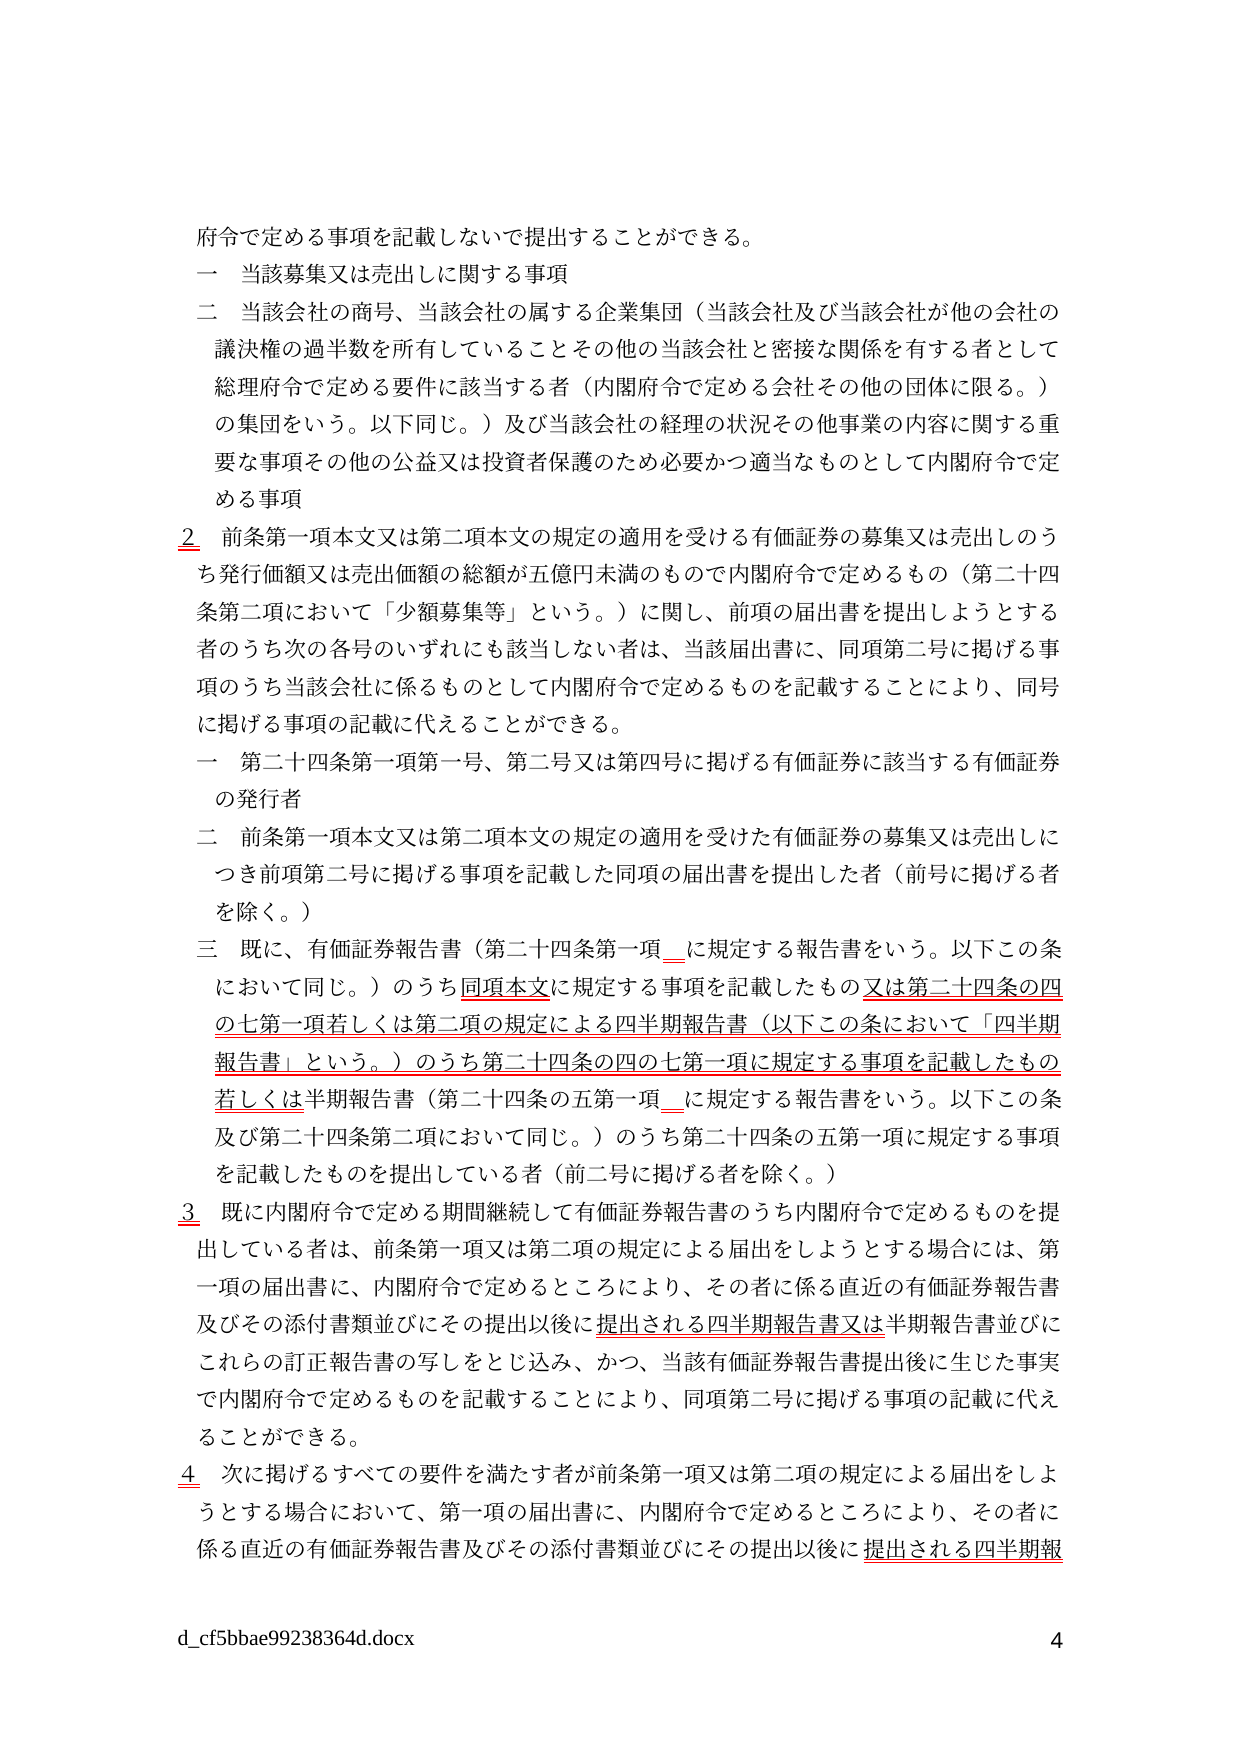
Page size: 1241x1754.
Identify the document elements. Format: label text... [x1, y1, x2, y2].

text ３ 既に内閣府令で定める期間継続して有価証券報告書のうち内閣府令で定めるものを提出している者は、前条第一項又は第二項の規定による届出をしようとする場合には、第一項の届出書に、内閣府令で定めるところにより、その者に係る直近の有価証券報告書及びその添付書類並びにその提出以後に提出される四半期報告書又は半期報告書並びにこれらの訂正報告書の写しをとじ込み、かつ、当該有価証券報告書提出後に生じた事実で内閣府令で定めるものを記載することにより、同項第二号に掲げる事項の記載に代えることができる。 [177, 1192, 1063, 1454]
text 二 前条第一項本文又は第二項本文の規定の適用を受けた有価証券の募集又は売出しにつき前項第二号に掲げる事項を記載した同項の届出書を提出した者（前号に掲げる者を除く。） [196, 817, 1063, 929]
text 二 当該会社の商号、当該会社の属する企業集団（当該会社及び当該会社が他の会社の議決権の過半数を所有していることその他の当該会社と密接な関係を有する者として総理府令で定める要件に該当する者（内閣府令で定める会社その他の団体に限る。）の集団をいう。以下同じ。）及び当該会社の経理の状況その他事業の内容に関する重要な事項その他の公益又は投資者保護のため必要かつ適当なものとして内閣府令で定める事項 [196, 292, 1063, 517]
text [177, 217, 1063, 254]
text 一 当該募集又は売出しに関する事項 [196, 254, 1063, 292]
text ２ 前条第一項本文又は第二項本文の規定の適用を受ける有価証券の募集又は売出しのうち発行価額又は売出価額の総額が五億円未満のもので内閣府令で定めるもの（第二十四条第二項において「少額募集等」という。）に関し、前項の届出書を提出しようとする者のうち次の各号のいずれにも該当しない者は、当該届出書に、同項第二号に掲げる事項のうち当該会社に係るものとして内閣府令で定めるものを記載することにより、同号に掲げる事項の記載に代えることができる。 [177, 517, 1063, 742]
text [177, 1454, 1063, 1567]
text 一 第二十四条第一項第一号、第二号又は第四号に掲げる有価証券に該当する有価証券の発行者 [196, 742, 1063, 817]
text 三 既に、有価証券報告書（第二十四条第一項 に規定する報告書をいう。以下この条において同じ。）のうち同項本文に規定する事項を記載したもの又は第二十四条の四の七第一項若しくは第二項の規定による四半期報告書（以下この条において「四半期報告書」という。）のうち第二十四条の四の七第一項に規定する事項を記載したもの若しくは半期報告書（第二十四条の五第一項 に規定する報告書をいう。以下この条及び第二十四条第二項において同じ。）のうち第二十四条の五第一項に規定する事項を記載したものを提出している者（前二号に掲げる者を除く。） [196, 929, 1063, 1192]
